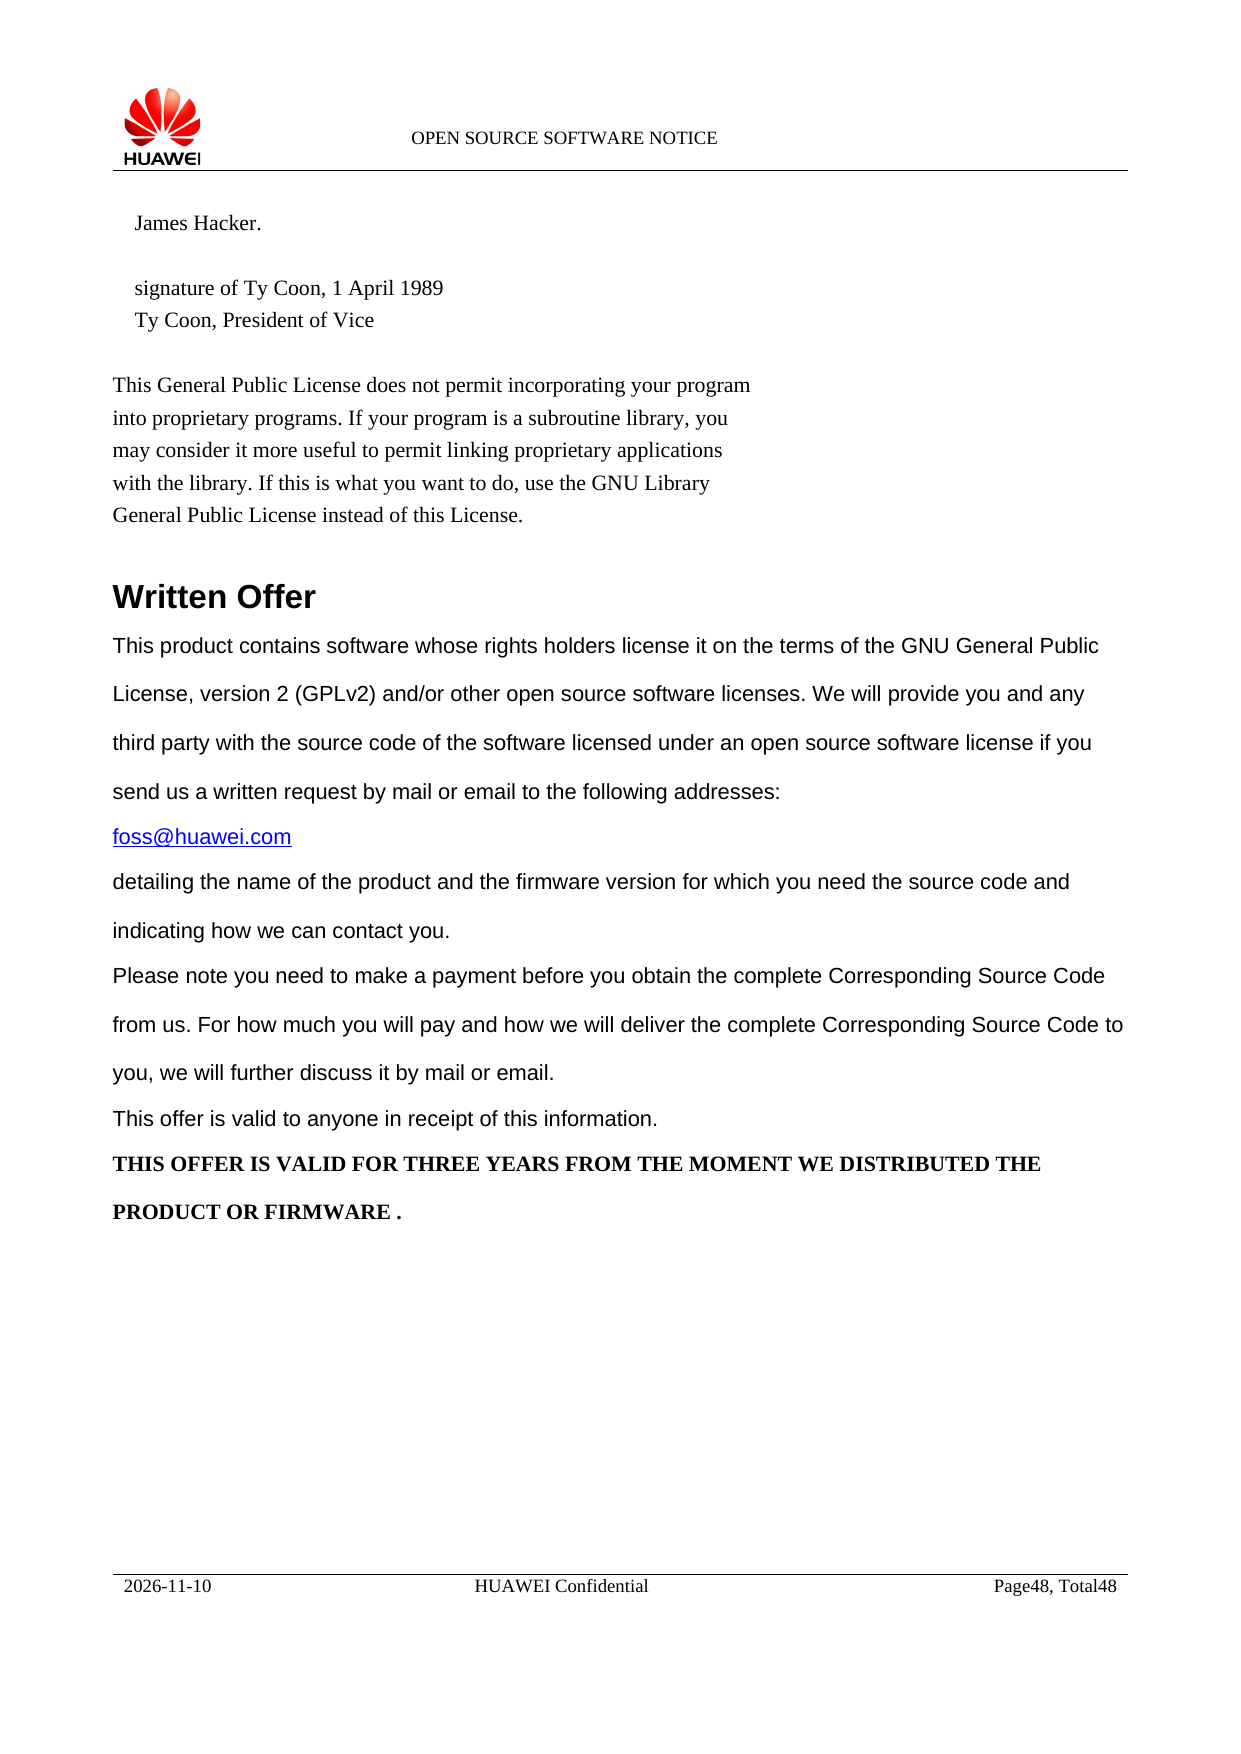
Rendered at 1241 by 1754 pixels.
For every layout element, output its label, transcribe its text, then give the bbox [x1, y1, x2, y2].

text This offer is valid for three years from the moment we distributed the product or firmware . [112, 1147, 1128, 1228]
text This offer is valid to anyone in receipt of this information. [112, 1102, 1128, 1134]
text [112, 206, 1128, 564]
text Written Offer [112, 564, 1128, 629]
text foss@huawei.com [112, 820, 1128, 853]
text detailing the name of the product and the firmware version for which you need the source code and indicating how we can contact you. [112, 865, 1128, 947]
picture [124, 88, 201, 165]
text This product contains software whose rights holders license it on the terms of the GNU General Public License, version 2 (GPLv2) and/or other open source software licenses. We will provide you and any third party with the source code of the software licensed under an open source software license if you send us a written request by mail or email to the following addresses: [112, 629, 1128, 808]
text Please note you need to make a payment before you obtain the complete Corresponding Source Code from us. For how much you will pay and how we will deliver the complete Corresponding Source Code to you, we will further discuss it by mail or email. [112, 959, 1128, 1089]
